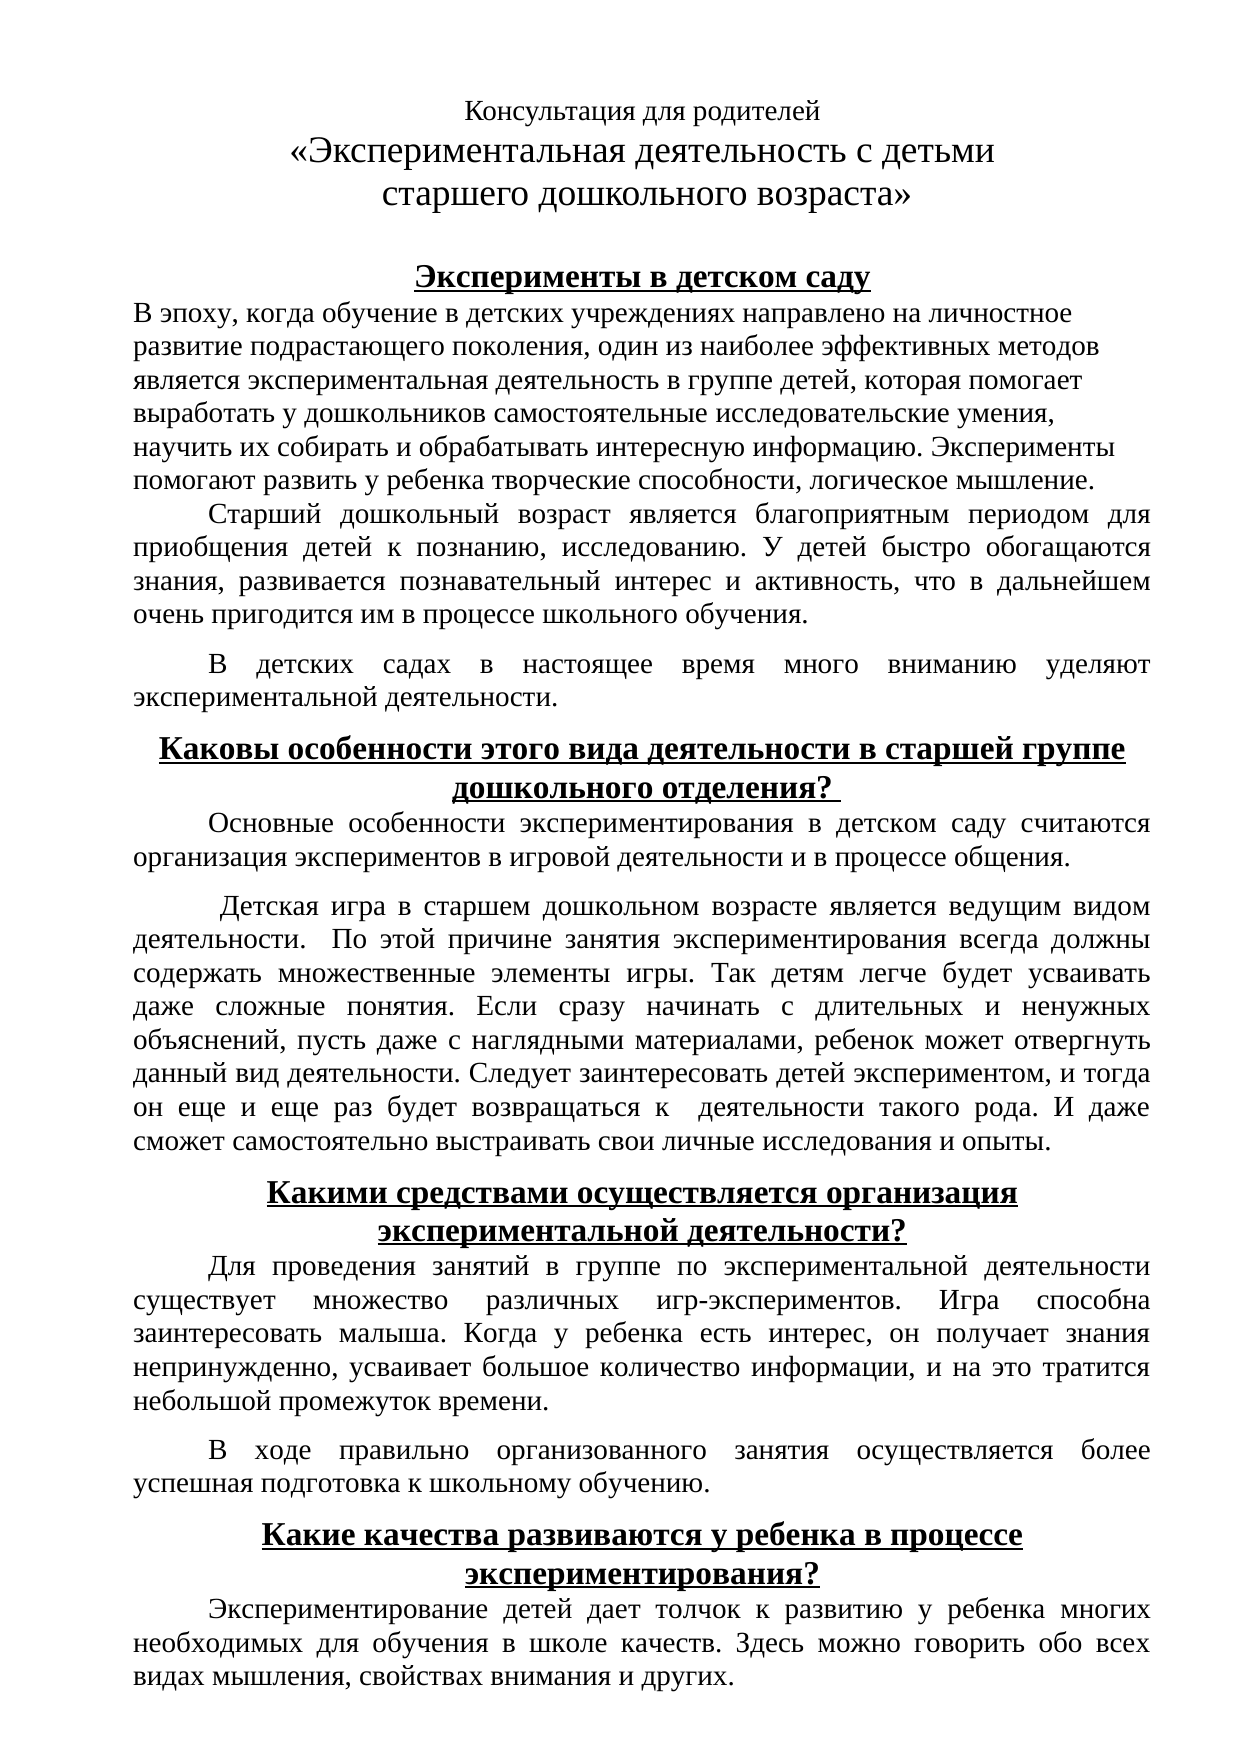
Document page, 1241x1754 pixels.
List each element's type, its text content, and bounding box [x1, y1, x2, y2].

text В эпоху, когда обучение в детских учреждениях направлено на личностное развитие подрастающего поколения, один из наиболее эффективных методов является экспериментальная деятельность в группе детей, которая помогает выработать у дошкольников самостоятельные исследовательские умения, научить их собирать и обрабатывать интересную информацию. Эксперименты помогают развить у ребенка творческие способности, логическое мышление. [133, 295, 1152, 496]
text Какими средствами осуществляется организация экспериментальной деятельности? [133, 1172, 1152, 1248]
text Детская игра в старшем дошкольном возрасте является ведущим видом деятельности. По этой причине занятия экспериментирования всегда должны содержать множественные элементы игры. Так детям легче будет усваивать даже сложные понятия. Если сразу начинать с длительных и ненужных объяснений, пусть даже с наглядными материалами, ребенок может отвергнуть данный вид деятельности. Следует заинтересовать детей экспериментом, и тогда он еще и еще раз будет возвращаться к деятельности такого рода. И даже сможет самостоятельно выстраивать свои личные исследования и опыты. [133, 888, 1152, 1156]
text В детских садах в настоящее время много вниманию уделяют экспериментальной деятельности. [133, 646, 1152, 713]
text Эксперименты в детском саду [133, 256, 1152, 295]
text старшего дошкольного возраста» [133, 170, 1152, 213]
text Для проведения занятий в группе по экспериментальной деятельности существует множество различных игр-экспериментов. Игра способна заинтересовать малыша. Когда у ребенка есть интерес, он получает знания непринужденно, усваивает большое количество информации, и на это тратится небольшой промежуток времени. [133, 1248, 1152, 1416]
text Какие качества развиваются у ребенка в процессе экспериментирования? [133, 1514, 1152, 1591]
text «Экспериментальная деятельность с детьми [133, 127, 1152, 170]
text В ходе правильно организованного занятия осуществляется более успешная подготовка к школьному обучению. [133, 1432, 1152, 1499]
text Старший дошкольный возраст является благоприятным периодом для приобщения детей к познанию, исследованию. У детей быстро обогащаются знания, развивается познавательный интерес и активность, что в дальнейшем очень пригодится им в процессе школьного обучения. [133, 496, 1152, 630]
text Экспериментирование детей дает толчок к развитию у ребенка многих необходимых для обучения в школе качеств. Здесь можно говорить обо всех видах мышления, свойствах внимания и других. [133, 1591, 1152, 1692]
text Каковы особенности этого вида деятельности в старшей группе дошкольного отделения? [133, 728, 1152, 805]
text Консультация для родителей [133, 93, 1152, 127]
text Основные особенности экспериментирования в детском саду считаются организация экспериментов в игровой деятельности и в процессе общения. [133, 805, 1152, 872]
